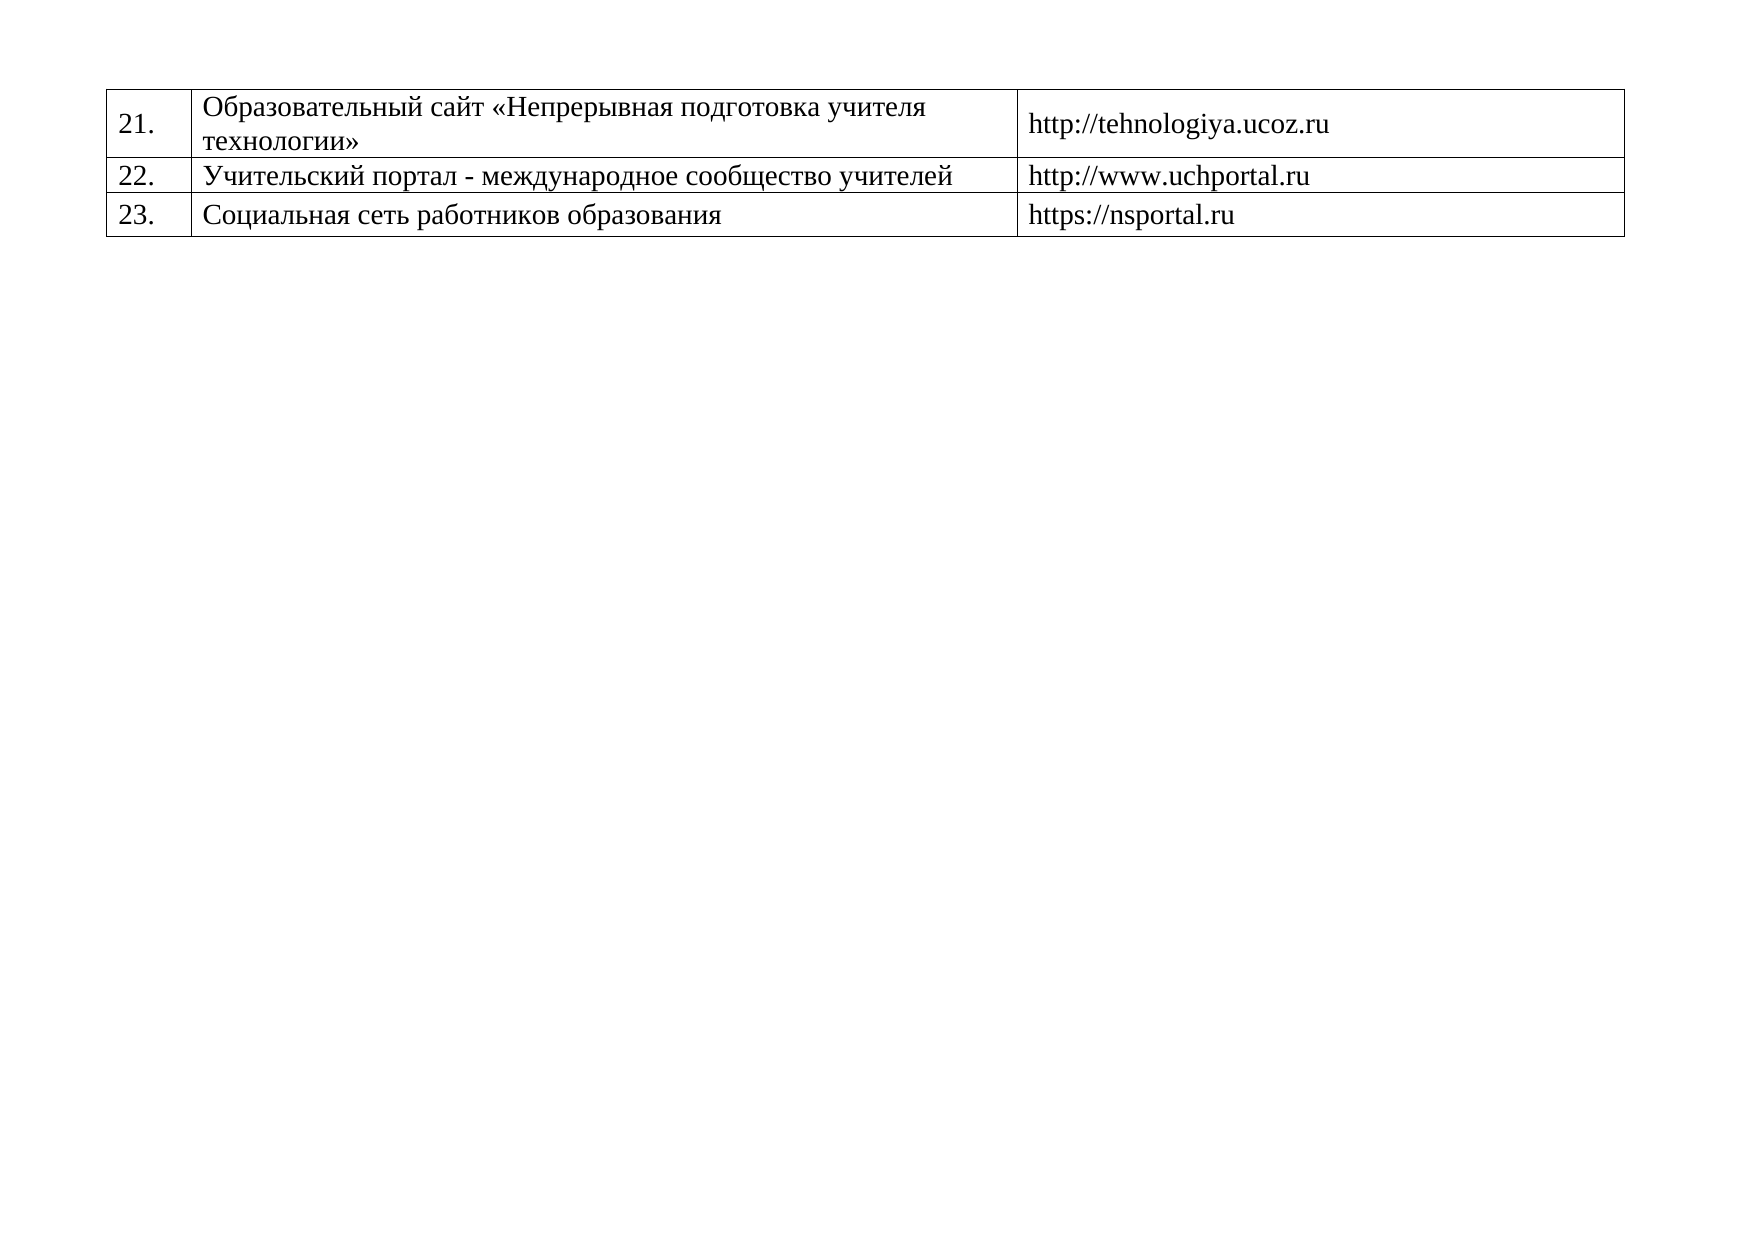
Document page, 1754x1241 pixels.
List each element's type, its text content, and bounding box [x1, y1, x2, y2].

table_cell Социальная сеть работников образования [192, 193, 1017, 236]
table_cell http://www.uchportal.ru [1018, 158, 1624, 192]
table_cell Учительский портал - международное сообщество учителей [192, 158, 1017, 192]
table_cell http://tehnologiya.ucoz.ru [1018, 90, 1624, 157]
table_cell [107, 90, 191, 157]
table_cell Образовательный сайт «Непрерывная подготовка учителя технологии» [192, 90, 1017, 157]
table_cell [107, 193, 191, 236]
table_cell [107, 158, 191, 192]
table_cell https://nsportal.ru [1018, 193, 1624, 236]
